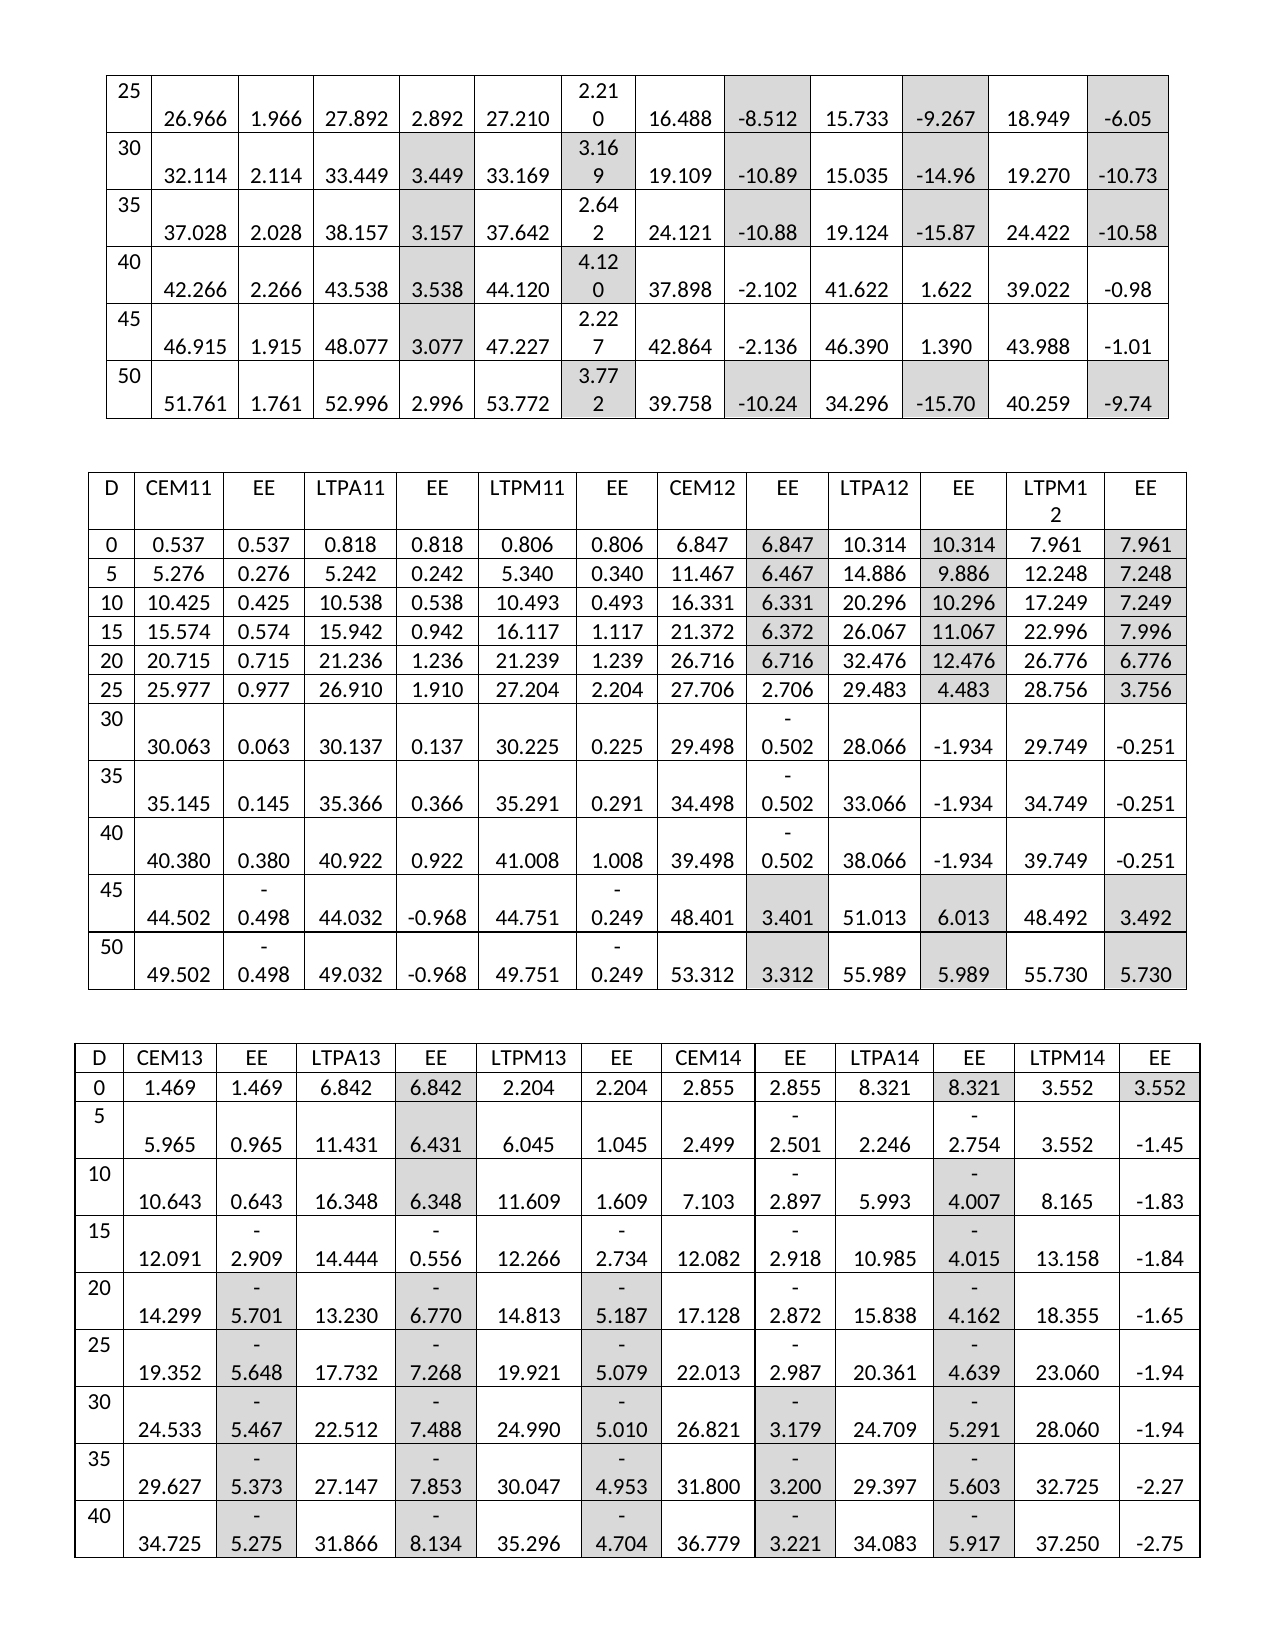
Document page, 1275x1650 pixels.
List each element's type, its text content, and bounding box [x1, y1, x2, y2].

table_cell 10.985 [836, 1216, 933, 1272]
table_cell 10.538 [305, 588, 396, 616]
table_cell 29.627 [124, 1444, 216, 1500]
table_cell 42.864 [636, 304, 724, 360]
table_cell 8.321 [836, 1073, 933, 1101]
table_cell 2.227 [562, 304, 635, 360]
table_cell 15.733 [811, 76, 902, 132]
table_cell 2.499 [662, 1102, 754, 1158]
table_cell -4.162 [934, 1273, 1014, 1329]
table_header EE [921, 473, 1006, 529]
table_cell 40.259 [989, 361, 1087, 417]
table_cell 41.008 [479, 818, 576, 874]
table_cell -3.200 [756, 1444, 835, 1500]
table_cell 0.537 [135, 530, 223, 558]
table_cell -1.94 [1120, 1330, 1199, 1386]
table_cell -7.268 [396, 1330, 476, 1386]
table_cell 26.910 [305, 675, 396, 703]
table_cell 22.512 [297, 1387, 395, 1443]
table_cell -10.58 [1088, 190, 1168, 246]
table_cell -2.27 [1120, 1444, 1199, 1500]
table_cell 30.063 [135, 704, 223, 760]
table_cell -10.89 [725, 133, 810, 189]
table_cell 34.725 [124, 1501, 216, 1557]
table_cell -0.498 [224, 933, 304, 988]
table_header LTPA14 [836, 1044, 933, 1072]
table_cell 10.296 [921, 588, 1006, 616]
table_cell -4.015 [934, 1216, 1014, 1272]
table_cell -0.556 [396, 1216, 476, 1272]
table_cell 10.493 [479, 588, 576, 616]
table_cell 51.013 [829, 875, 920, 931]
table_cell 0.137 [397, 704, 478, 760]
table_cell 15 [89, 617, 134, 645]
table_cell 0.574 [224, 617, 304, 645]
table_cell 0.145 [224, 761, 304, 817]
table_cell 45 [89, 875, 134, 931]
table_cell 37.250 [1015, 1501, 1119, 1557]
table_cell -4.007 [934, 1159, 1014, 1215]
table_cell 5.965 [124, 1102, 216, 1158]
table_cell 27.147 [297, 1444, 395, 1500]
table_header LTPM12 [1007, 473, 1104, 529]
table_header EE [934, 1044, 1014, 1072]
table_cell 40.922 [305, 818, 396, 874]
table_cell 20 [89, 646, 134, 674]
table_cell 16.331 [658, 588, 746, 616]
table_cell 7.961 [1007, 530, 1104, 558]
table_cell 0.965 [217, 1102, 296, 1158]
table_cell -0.249 [577, 875, 657, 931]
table_cell -0.968 [397, 933, 478, 988]
table_cell 20.296 [829, 588, 920, 616]
table_cell 16.117 [479, 617, 576, 645]
table_cell 22.996 [1007, 617, 1104, 645]
table_cell 43.988 [989, 304, 1087, 360]
table_cell 48.492 [1007, 875, 1104, 931]
table_cell 0.291 [577, 761, 657, 817]
table_cell 1.622 [903, 247, 988, 303]
table_cell 3.552 [1120, 1073, 1199, 1101]
table_cell -5.373 [217, 1444, 296, 1500]
table_cell 16.348 [297, 1159, 395, 1215]
table_cell -2.75 [1120, 1501, 1199, 1557]
table_cell 3.772 [562, 361, 635, 417]
table_cell 5.276 [135, 559, 223, 587]
table_cell 6.847 [747, 530, 828, 558]
table_cell 21.236 [305, 646, 396, 674]
table_cell -5.648 [217, 1330, 296, 1386]
table_cell -6.770 [396, 1273, 476, 1329]
table_cell 35 [107, 190, 151, 246]
table_cell 30.137 [305, 704, 396, 760]
table_cell 30.047 [477, 1444, 581, 1500]
table_cell 12.248 [1007, 559, 1104, 587]
table_cell -14.96 [903, 133, 988, 189]
table_cell 19.352 [124, 1330, 216, 1386]
table_cell 2.246 [836, 1102, 933, 1158]
table_cell -15.87 [903, 190, 988, 246]
table_cell 35.366 [305, 761, 396, 817]
table_cell 6.431 [396, 1102, 476, 1158]
table_cell 2.114 [239, 133, 313, 189]
table_cell 4.483 [921, 675, 1006, 703]
table_cell -10.73 [1088, 133, 1168, 189]
table_cell -2.734 [582, 1216, 661, 1272]
table_cell 14.886 [829, 559, 920, 587]
table_cell 7.249 [1105, 588, 1186, 616]
table_cell 0.425 [224, 588, 304, 616]
table_cell -0.251 [1105, 818, 1186, 874]
table_cell 18.949 [989, 76, 1087, 132]
table_cell -5.701 [217, 1273, 296, 1329]
table_cell 0 [89, 530, 134, 558]
table_cell 26.716 [658, 646, 746, 674]
table_cell 55.989 [829, 933, 920, 988]
table_header LTPM13 [477, 1044, 581, 1072]
table_cell 3.401 [747, 875, 828, 931]
table_cell 1.390 [903, 304, 988, 360]
table_cell 36.779 [662, 1501, 754, 1557]
table_cell 45 [107, 304, 151, 360]
table_cell -1.94 [1120, 1387, 1199, 1443]
table_cell 1.469 [124, 1073, 216, 1101]
table_cell -1.934 [921, 818, 1006, 874]
table_cell -1.934 [921, 704, 1006, 760]
table_cell 27.892 [314, 76, 399, 132]
table_cell 21.239 [479, 646, 576, 674]
table_cell 27.210 [475, 76, 561, 132]
table_cell 12.091 [124, 1216, 216, 1272]
table_cell 11.467 [658, 559, 746, 587]
table_cell 21.372 [658, 617, 746, 645]
table_cell -1.83 [1120, 1159, 1199, 1215]
table_cell 1.469 [217, 1073, 296, 1101]
table_cell 3.449 [400, 133, 474, 189]
table_header D [89, 473, 134, 529]
table_cell 15.942 [305, 617, 396, 645]
table_cell 32.476 [829, 646, 920, 674]
table_cell 3.077 [400, 304, 474, 360]
table_cell 3.492 [1105, 875, 1186, 931]
table_cell 2.706 [747, 675, 828, 703]
table_cell 39.758 [636, 361, 724, 417]
table_cell 40 [107, 247, 151, 303]
table_cell 2.642 [562, 190, 635, 246]
table_cell 15.574 [135, 617, 223, 645]
table_cell 48.077 [314, 304, 399, 360]
table_cell 50 [89, 933, 134, 988]
table_cell 15.035 [811, 133, 902, 189]
table_cell -10.24 [725, 361, 810, 417]
table_cell 10.314 [829, 530, 920, 558]
table_cell -4.704 [582, 1501, 661, 1557]
table_cell 11.609 [477, 1159, 581, 1215]
table_cell 6.348 [396, 1159, 476, 1215]
table_cell 10.314 [921, 530, 1006, 558]
table_cell 43.538 [314, 247, 399, 303]
table_cell -2.136 [725, 304, 810, 360]
table_cell 3.756 [1105, 675, 1186, 703]
table_cell 10 [76, 1159, 123, 1215]
table_cell 2.204 [577, 675, 657, 703]
table_cell -1.45 [1120, 1102, 1199, 1158]
table_cell 35.291 [479, 761, 576, 817]
table_cell 5.730 [1105, 933, 1186, 988]
table_cell 10 [89, 588, 134, 616]
table_cell 19.124 [811, 190, 902, 246]
table_cell 13.230 [297, 1273, 395, 1329]
table_cell 3.312 [747, 933, 828, 988]
table_cell 6.331 [747, 588, 828, 616]
table_cell 38.066 [829, 818, 920, 874]
table_cell 5 [89, 559, 134, 587]
table_cell 0.538 [397, 588, 478, 616]
table_cell 8.165 [1015, 1159, 1119, 1215]
table_header LTPA12 [829, 473, 920, 529]
table_cell -0.502 [747, 818, 828, 874]
table_cell 31.800 [662, 1444, 754, 1500]
table_cell 29.749 [1007, 704, 1104, 760]
table_header LTPA11 [305, 473, 396, 529]
table_cell -5.291 [934, 1387, 1014, 1443]
table_cell -2.501 [756, 1102, 835, 1158]
table_cell 0.493 [577, 588, 657, 616]
table_cell 25 [76, 1330, 123, 1386]
table_cell 6.716 [747, 646, 828, 674]
table_cell -5.603 [934, 1444, 1014, 1500]
table_cell 3.552 [1015, 1073, 1119, 1101]
table_cell 35.296 [477, 1501, 581, 1557]
table_cell 0.380 [224, 818, 304, 874]
table_cell 11.067 [921, 617, 1006, 645]
table_cell -2.102 [725, 247, 810, 303]
table_cell 1.609 [582, 1159, 661, 1215]
table_cell 44.751 [479, 875, 576, 931]
table_cell 2.855 [756, 1073, 835, 1101]
table_cell 39.498 [658, 818, 746, 874]
table_cell 27.706 [658, 675, 746, 703]
table_cell 34.296 [811, 361, 902, 417]
table_cell 37.642 [475, 190, 561, 246]
table_cell -10.88 [725, 190, 810, 246]
table_cell 49.502 [135, 933, 223, 988]
table_cell 10.643 [124, 1159, 216, 1215]
table_cell 41.622 [811, 247, 902, 303]
table_header EE [582, 1044, 661, 1072]
table_cell 50 [107, 361, 151, 417]
table_cell 49.032 [305, 933, 396, 988]
table_cell 1.236 [397, 646, 478, 674]
table_header EE [217, 1044, 296, 1072]
table_cell -5.010 [582, 1387, 661, 1443]
table_cell 52.996 [314, 361, 399, 417]
table_cell 0.340 [577, 559, 657, 587]
table_cell 26.776 [1007, 646, 1104, 674]
table_cell 20.715 [135, 646, 223, 674]
table_header EE [747, 473, 828, 529]
table_cell 33.169 [475, 133, 561, 189]
table_cell 30 [76, 1387, 123, 1443]
table_cell 7.103 [662, 1159, 754, 1215]
table_cell -0.498 [224, 875, 304, 931]
table_cell 2.266 [239, 247, 313, 303]
table_cell -2.987 [756, 1330, 835, 1386]
table_cell -0.98 [1088, 247, 1168, 303]
table_cell 1.910 [397, 675, 478, 703]
table_header CEM12 [658, 473, 746, 529]
table_cell 48.401 [658, 875, 746, 931]
table_cell 2.204 [582, 1073, 661, 1101]
table_header CEM11 [135, 473, 223, 529]
table_cell 44.120 [475, 247, 561, 303]
table_cell 15 [76, 1216, 123, 1272]
table_cell 19.270 [989, 133, 1087, 189]
table_cell -4.953 [582, 1444, 661, 1500]
table_cell 2.210 [562, 76, 635, 132]
table_cell -4.639 [934, 1330, 1014, 1386]
table_cell -9.74 [1088, 361, 1168, 417]
table_cell 51.761 [152, 361, 238, 417]
table_cell 49.751 [479, 933, 576, 988]
table_cell 26.067 [829, 617, 920, 645]
table_header EE [577, 473, 657, 529]
table_cell 1.117 [577, 617, 657, 645]
table_cell 44.502 [135, 875, 223, 931]
table_cell 8.321 [934, 1073, 1014, 1101]
table_cell 5.989 [921, 933, 1006, 988]
table_cell 14.444 [297, 1216, 395, 1272]
table_cell 1.761 [239, 361, 313, 417]
table_cell 26.821 [662, 1387, 754, 1443]
table_cell 40 [89, 818, 134, 874]
table_cell 6.842 [396, 1073, 476, 1101]
table_header EE [224, 473, 304, 529]
table_cell 53.772 [475, 361, 561, 417]
table_cell 7.248 [1105, 559, 1186, 587]
table_cell 5.993 [836, 1159, 933, 1215]
table_cell -5.467 [217, 1387, 296, 1443]
table_cell 4.120 [562, 247, 635, 303]
table_cell 34.498 [658, 761, 746, 817]
table_header CEM13 [124, 1044, 216, 1072]
table_cell -3.179 [756, 1387, 835, 1443]
table_cell 24.533 [124, 1387, 216, 1443]
table_cell 29.498 [658, 704, 746, 760]
table_cell 53.312 [658, 933, 746, 988]
table_cell 30.225 [479, 704, 576, 760]
table_cell 0.063 [224, 704, 304, 760]
table_cell 22.013 [662, 1330, 754, 1386]
table_cell 27.204 [479, 675, 576, 703]
table_cell 0.537 [224, 530, 304, 558]
table_cell -1.65 [1120, 1273, 1199, 1329]
table_cell -0.968 [397, 875, 478, 931]
table_cell 6.045 [477, 1102, 581, 1158]
table_cell 31.866 [297, 1501, 395, 1557]
table_cell 9.886 [921, 559, 1006, 587]
table_cell -7.853 [396, 1444, 476, 1500]
table_header CEM14 [662, 1044, 754, 1072]
table_cell 25.977 [135, 675, 223, 703]
table_cell 47.227 [475, 304, 561, 360]
table_cell 7.961 [1105, 530, 1186, 558]
table_cell 29.483 [829, 675, 920, 703]
table_cell 18.355 [1015, 1273, 1119, 1329]
table_cell -7.488 [396, 1387, 476, 1443]
table_cell 55.730 [1007, 933, 1104, 988]
table_cell 35.145 [135, 761, 223, 817]
table_cell 19.921 [477, 1330, 581, 1386]
table_header LTPM14 [1015, 1044, 1119, 1072]
table_cell 0.366 [397, 761, 478, 817]
table_cell 2.204 [477, 1073, 581, 1101]
table_cell 17.732 [297, 1330, 395, 1386]
table_header EE [396, 1044, 476, 1072]
table_cell 3.169 [562, 133, 635, 189]
table_cell 24.121 [636, 190, 724, 246]
table_cell 33.066 [829, 761, 920, 817]
table_header EE [756, 1044, 835, 1072]
table_cell 7.996 [1105, 617, 1186, 645]
table_cell -1.934 [921, 761, 1006, 817]
table_cell 0.806 [479, 530, 576, 558]
table_cell 24.990 [477, 1387, 581, 1443]
table_cell 1.008 [577, 818, 657, 874]
table_cell 6.847 [658, 530, 746, 558]
table_cell 0.942 [397, 617, 478, 645]
table_cell 2.892 [400, 76, 474, 132]
table_cell 0.818 [397, 530, 478, 558]
table_cell -6.05 [1088, 76, 1168, 132]
table_cell 19.109 [636, 133, 724, 189]
table_cell 33.449 [314, 133, 399, 189]
table_cell 32.725 [1015, 1444, 1119, 1500]
table_cell 29.397 [836, 1444, 933, 1500]
table_cell -5.187 [582, 1273, 661, 1329]
table_cell 17.249 [1007, 588, 1104, 616]
table_cell 0 [76, 1073, 123, 1101]
table_cell 40 [76, 1501, 123, 1557]
table_cell -0.249 [577, 933, 657, 988]
table_cell -5.275 [217, 1501, 296, 1557]
table_header LTPA13 [297, 1044, 395, 1072]
table_header EE [1105, 473, 1186, 529]
table_cell 40.380 [135, 818, 223, 874]
table_cell 26.966 [152, 76, 238, 132]
table_cell 35 [76, 1444, 123, 1500]
table_cell 12.266 [477, 1216, 581, 1272]
table_cell 0.806 [577, 530, 657, 558]
table_cell 28.756 [1007, 675, 1104, 703]
table_cell 1.045 [582, 1102, 661, 1158]
table_cell 30 [89, 704, 134, 760]
table_cell 17.128 [662, 1273, 754, 1329]
table_cell 12.082 [662, 1216, 754, 1272]
table_cell 6.013 [921, 875, 1006, 931]
table_cell 24.709 [836, 1387, 933, 1443]
table_cell -1.01 [1088, 304, 1168, 360]
table_header D [76, 1044, 123, 1072]
table_cell 0.643 [217, 1159, 296, 1215]
table_cell 3.157 [400, 190, 474, 246]
table_cell 5 [76, 1102, 123, 1158]
table_cell 0.818 [305, 530, 396, 558]
table_cell 23.060 [1015, 1330, 1119, 1386]
table_cell -5.079 [582, 1330, 661, 1386]
table_cell 42.266 [152, 247, 238, 303]
table_cell 2.855 [662, 1073, 754, 1101]
table_cell 34.749 [1007, 761, 1104, 817]
table_cell 6.467 [747, 559, 828, 587]
table_cell -2.918 [756, 1216, 835, 1272]
table_cell -3.221 [756, 1501, 835, 1557]
table_cell 24.422 [989, 190, 1087, 246]
table_header LTPM11 [479, 473, 576, 529]
table_cell -9.267 [903, 76, 988, 132]
table_cell 20 [76, 1273, 123, 1329]
table_cell 0.977 [224, 675, 304, 703]
table_cell 14.299 [124, 1273, 216, 1329]
table_cell -0.251 [1105, 761, 1186, 817]
table_cell 28.066 [829, 704, 920, 760]
table_cell 12.476 [921, 646, 1006, 674]
table_cell 28.060 [1015, 1387, 1119, 1443]
table_cell 39.022 [989, 247, 1087, 303]
table_cell -8.512 [725, 76, 810, 132]
table_cell 0.276 [224, 559, 304, 587]
table_cell -2.754 [934, 1102, 1014, 1158]
table_cell -5.917 [934, 1501, 1014, 1557]
table_cell 46.915 [152, 304, 238, 360]
table_cell 38.157 [314, 190, 399, 246]
table_cell 5.242 [305, 559, 396, 587]
table_header EE [397, 473, 478, 529]
table_cell 2.996 [400, 361, 474, 417]
table_cell 1.966 [239, 76, 313, 132]
table_cell 1.915 [239, 304, 313, 360]
table_cell 16.488 [636, 76, 724, 132]
table_cell 3.538 [400, 247, 474, 303]
table_cell 14.813 [477, 1273, 581, 1329]
table_cell 20.361 [836, 1330, 933, 1386]
table_cell -2.897 [756, 1159, 835, 1215]
table_cell 46.390 [811, 304, 902, 360]
table_cell 11.431 [297, 1102, 395, 1158]
table_cell 13.158 [1015, 1216, 1119, 1272]
table_cell 39.749 [1007, 818, 1104, 874]
table_cell 15.838 [836, 1273, 933, 1329]
table_cell 44.032 [305, 875, 396, 931]
table_cell 6.372 [747, 617, 828, 645]
table_cell -2.872 [756, 1273, 835, 1329]
table_cell 0.715 [224, 646, 304, 674]
table_cell 35 [89, 761, 134, 817]
table_cell 6.776 [1105, 646, 1186, 674]
table_cell 3.552 [1015, 1102, 1119, 1158]
table_cell 25 [89, 675, 134, 703]
table_header EE [1120, 1044, 1199, 1072]
table_cell 37.028 [152, 190, 238, 246]
table_cell 32.114 [152, 133, 238, 189]
table_cell 0.242 [397, 559, 478, 587]
table_cell 2.028 [239, 190, 313, 246]
table_cell 6.842 [297, 1073, 395, 1101]
table_cell 5.340 [479, 559, 576, 587]
table_cell -0.502 [747, 761, 828, 817]
table_cell 1.239 [577, 646, 657, 674]
table_cell 10.425 [135, 588, 223, 616]
table_cell -0.502 [747, 704, 828, 760]
table_cell 37.898 [636, 247, 724, 303]
table_cell -8.134 [396, 1501, 476, 1557]
table_cell -0.251 [1105, 704, 1186, 760]
table_cell -15.70 [903, 361, 988, 417]
table_cell -1.84 [1120, 1216, 1199, 1272]
table_cell 0.225 [577, 704, 657, 760]
table_cell 30 [107, 133, 151, 189]
table_cell 0.922 [397, 818, 478, 874]
table_cell 34.083 [836, 1501, 933, 1557]
table_cell -2.909 [217, 1216, 296, 1272]
table_cell 25 [107, 76, 151, 132]
